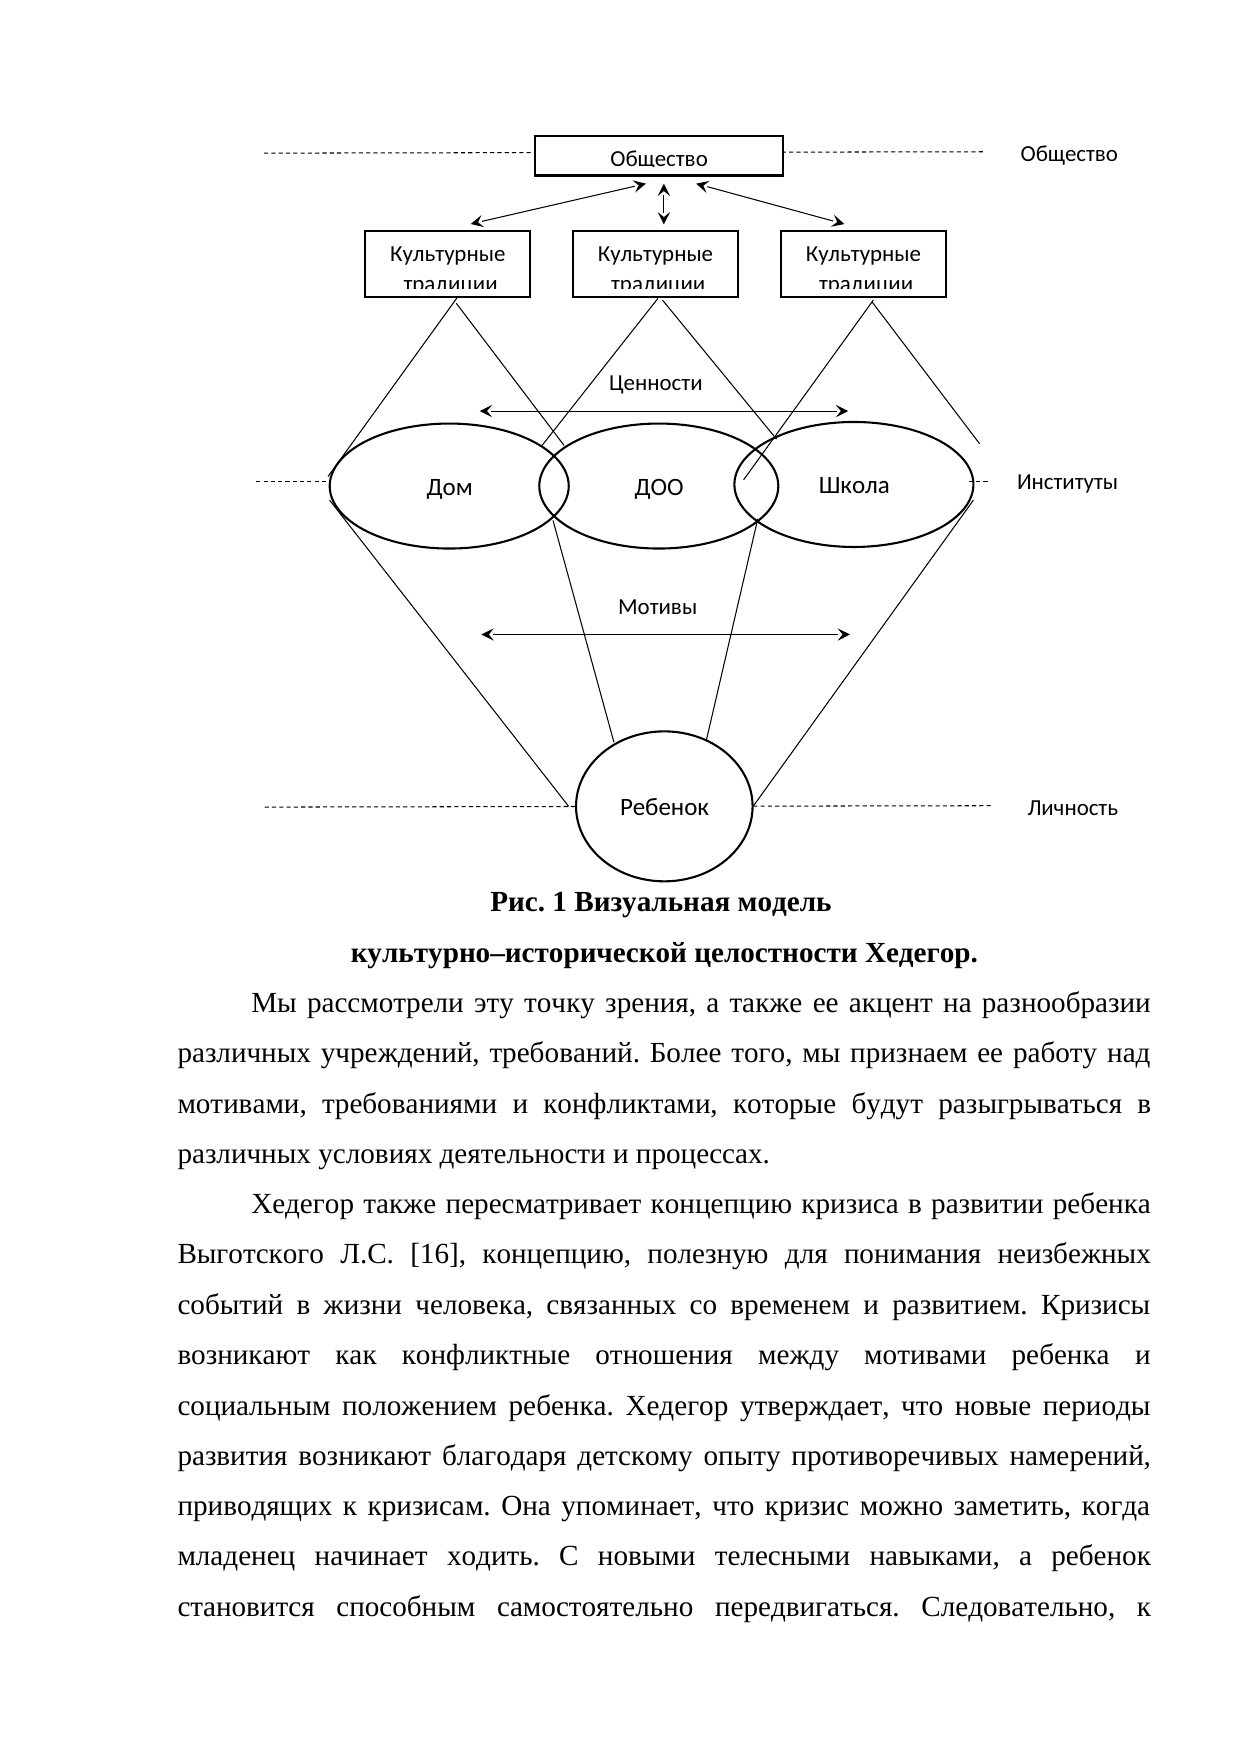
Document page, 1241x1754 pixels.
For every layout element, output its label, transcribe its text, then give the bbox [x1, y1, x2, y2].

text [177, 1186, 1152, 1622]
text Мы рассмотрели эту точку зрения, а также ее акцент на разнообразии различных учреждений, требований. Более того, мы признаем ее работу над мотивами, требованиями и конфликтами, которые будут разыгрываться в различных условиях деятельности и процессах. [177, 985, 1152, 1169]
text Рис. 1 Визуальная модель культурно–исторической целостности Хедегор. [177, 884, 1152, 968]
